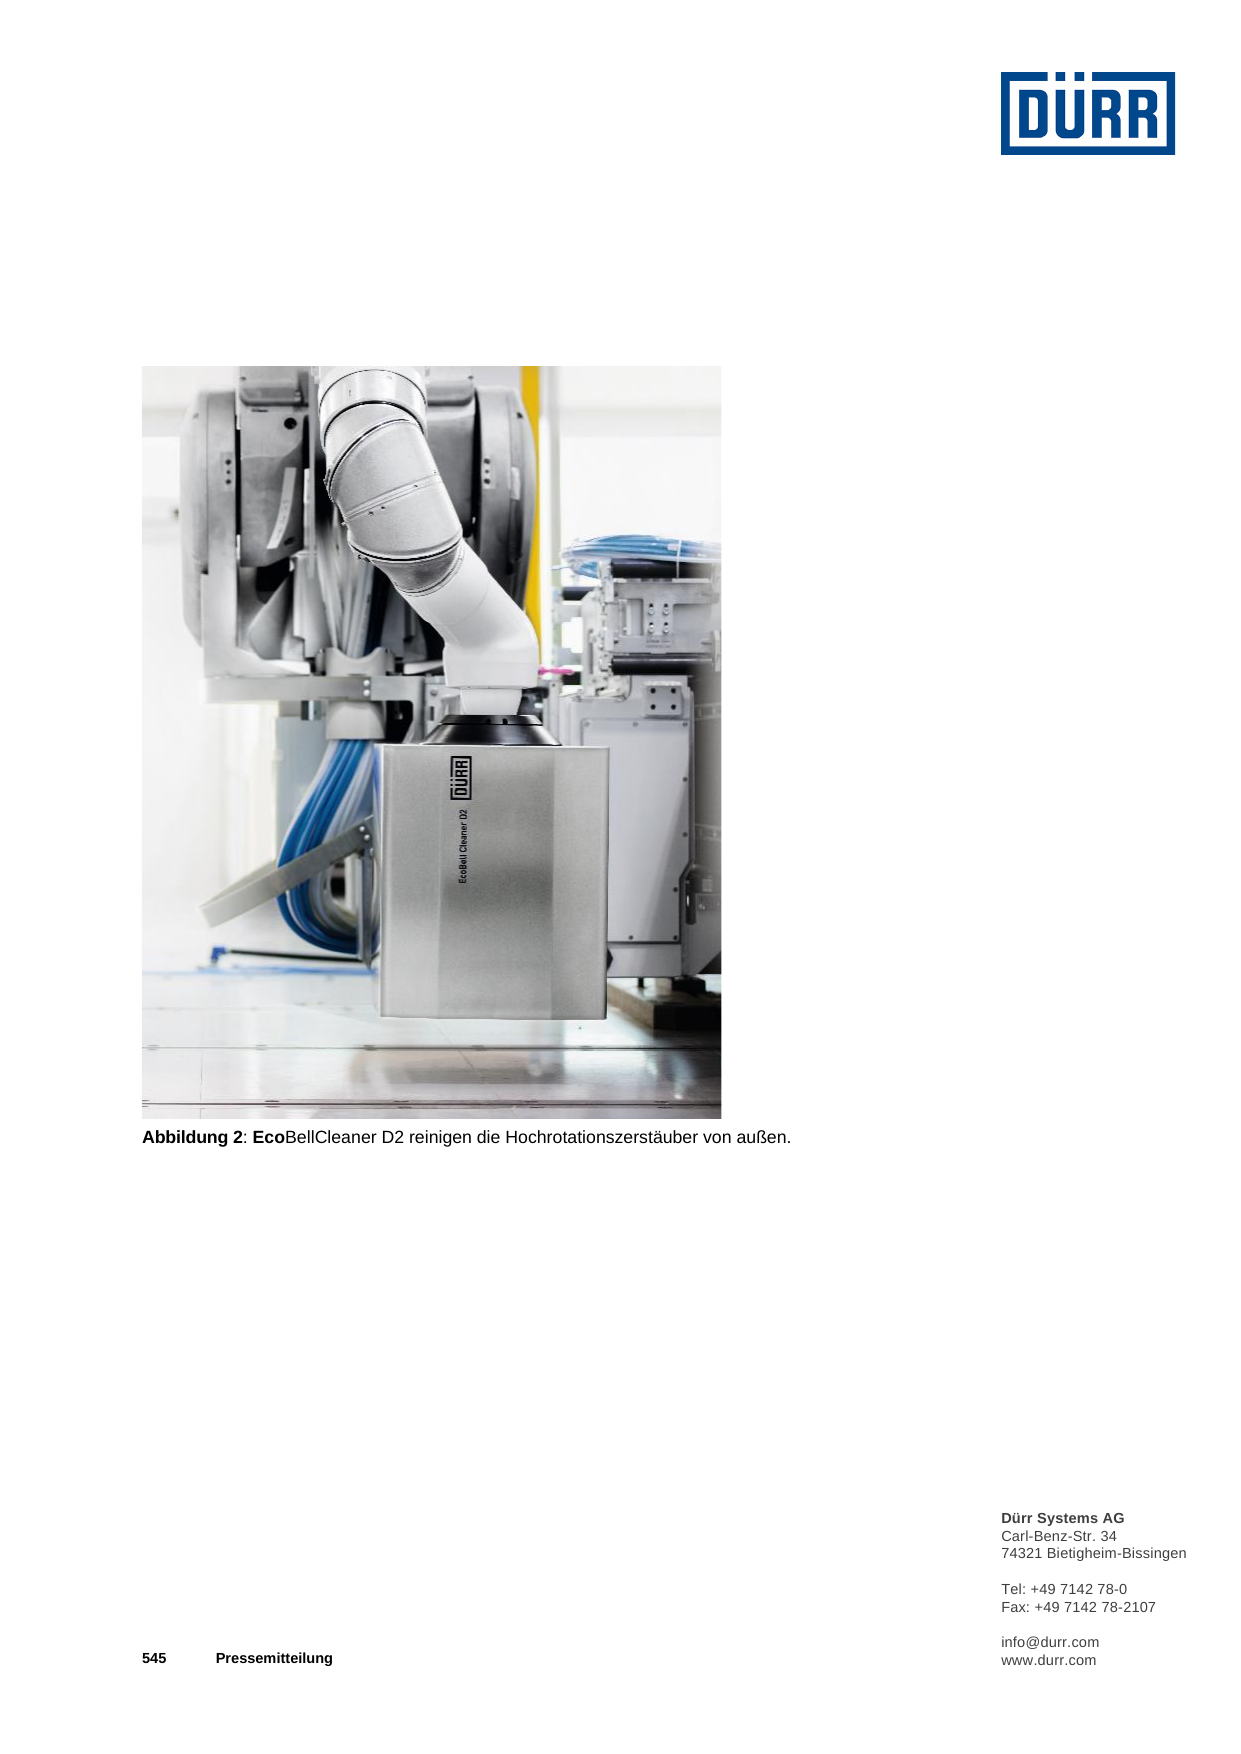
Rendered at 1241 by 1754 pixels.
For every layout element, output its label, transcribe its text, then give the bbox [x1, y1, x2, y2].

text Abbildung 2: EcoBellCleaner D2 reinigen die Hochrotationszerstäuber von außen. [142, 1118, 951, 1147]
picture [141, 366, 722, 1119]
picture [1001, 72, 1175, 155]
